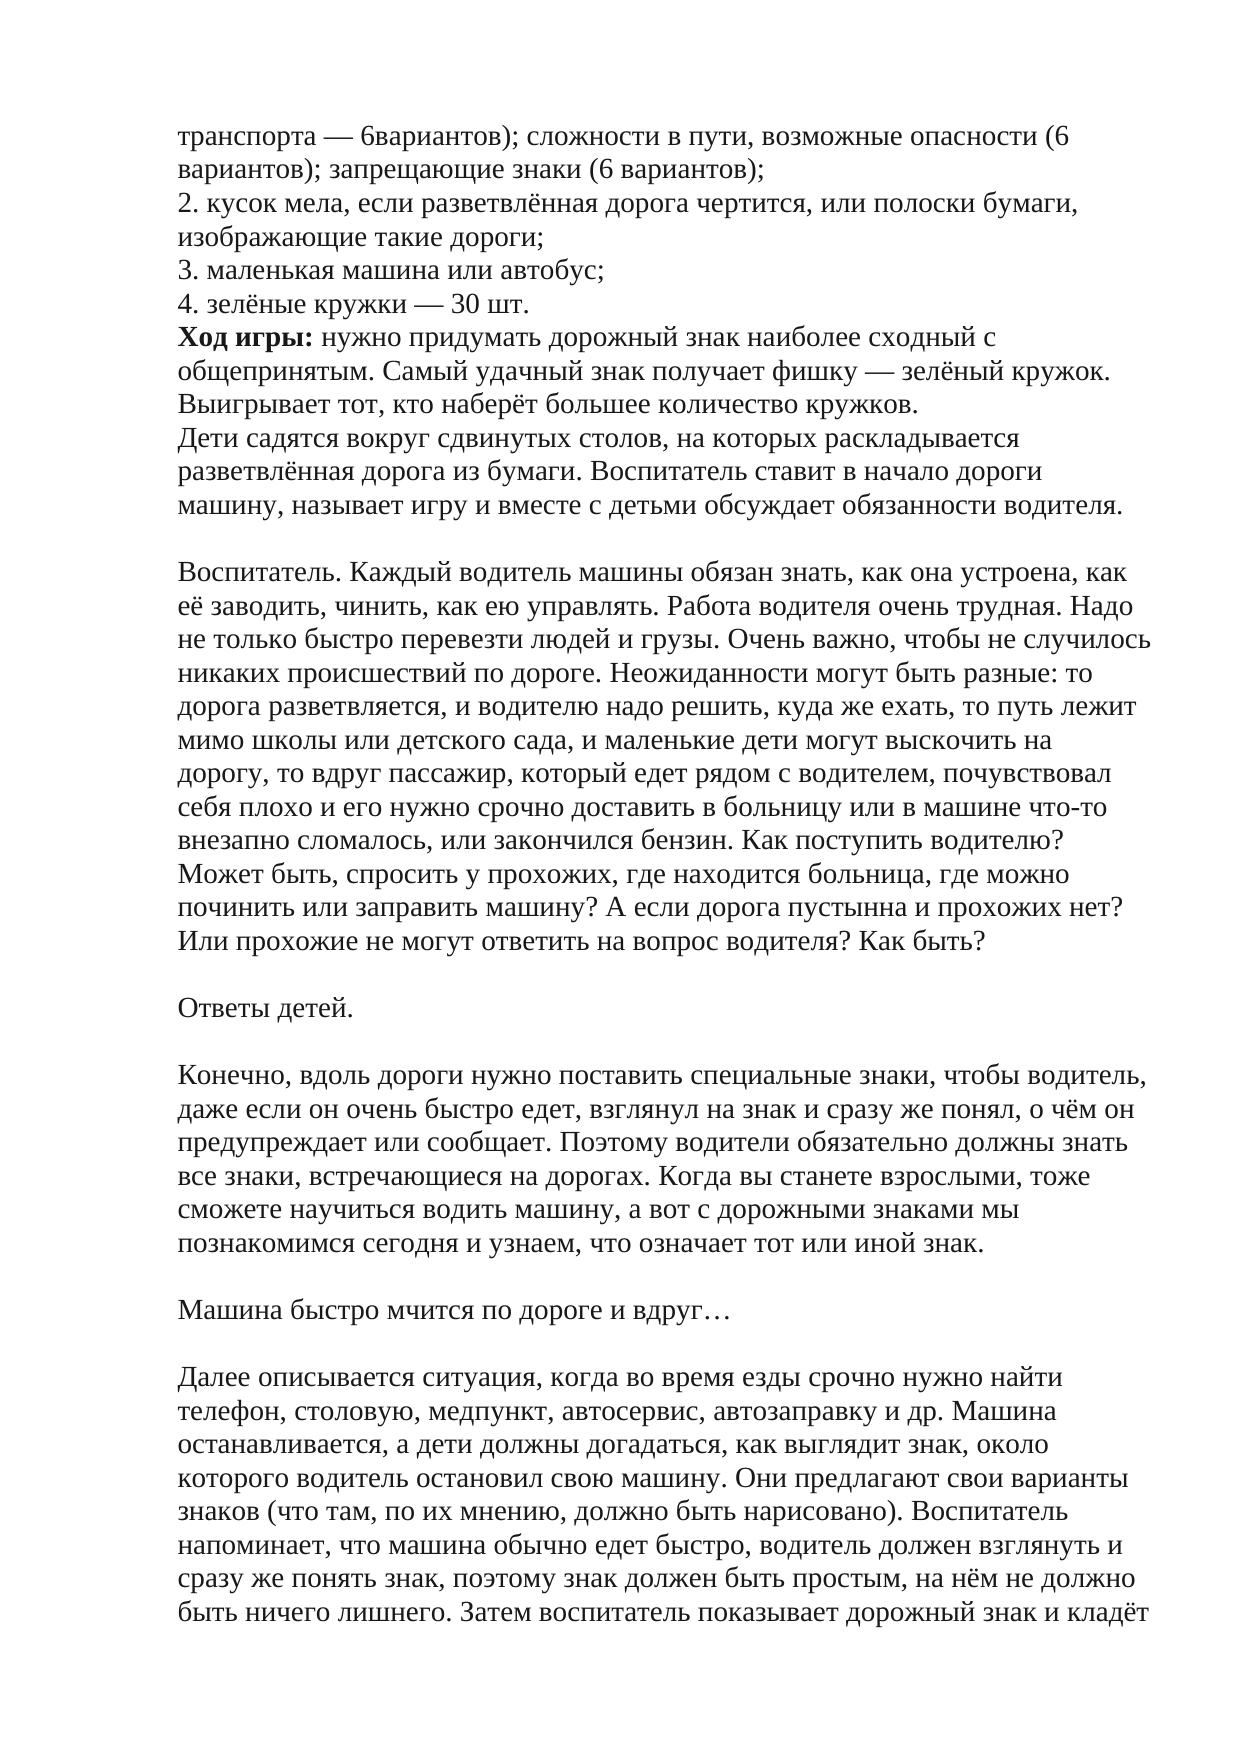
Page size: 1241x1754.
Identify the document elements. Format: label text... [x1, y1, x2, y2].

text 4. зелёные кружки — 30 шт. [177, 286, 1152, 319]
text Воспитатель. Каждый водитель машины обязан знать, как она устроена, как её заводить, чинить, как ею управлять. Работа водителя очень трудная. Надо не только быстро перевезти людей и грузы. Очень важно, чтобы не случилось никаких происшествий по дороге. Неожиданности могут быть разные: то дорога разветвляется, и водителю надо решить, куда же ехать, то путь лежит мимо школы или детского сада, и маленькие дети могут выскочить на дорогу, то вдруг пассажир, который едет рядом с водителем, почувствовал себя плохо и его нужно срочно доставить в больницу или в машине что-то внезапно сломалось, или закончился бензин. Как поступить водителю? Может быть, спросить у прохожих, где находится больница, где можно починить или заправить машину? А если дорога пустынна и прохожих нет? Или прохожие не могут ответить на вопрос водителя? Как быть? [177, 554, 1152, 957]
text Машина быстро мчится по дороге и вдруг… [177, 1292, 1152, 1326]
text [177, 118, 1152, 185]
text Конечно, вдоль дороги нужно поставить специальные знаки, чтобы водитель, даже если он очень быстро едет, взглянул на знак и сразу же понял, о чём он предупреждает или сообщает. Поэтому водители обязательно должны знать все знаки, встречающиеся на дорогах. Когда вы станете взрослыми, тоже сможете научиться водить машину, а вот с дорожными знаками мы познакомимся сегодня и узнаем, что означает тот или иной знак. [177, 1057, 1152, 1258]
text Ответы детей. [177, 990, 1152, 1024]
text 2. кусок мела, если разветвлённая дорога чертится, или полоски бумаги, изображающие такие дороги; [177, 185, 1152, 252]
text Дети садятся вокруг сдвинутых столов, на которых раскладывается разветвлённая дорога из бумаги. Воспитатель ставит в начало дороги машину, называет игру и вместе с детьми обсуждает обязанности водителя. [177, 420, 1152, 521]
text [177, 1359, 1152, 1627]
text 3. маленькая машина или автобус; [177, 252, 1152, 286]
text Ход игры: нужно придумать дорожный знак наиболее сходный с общепринятым. Самый удачный знак получает фишку — зелёный кружок. Выигрывает тот, кто наберёт большее количество кружков. [177, 319, 1152, 420]
